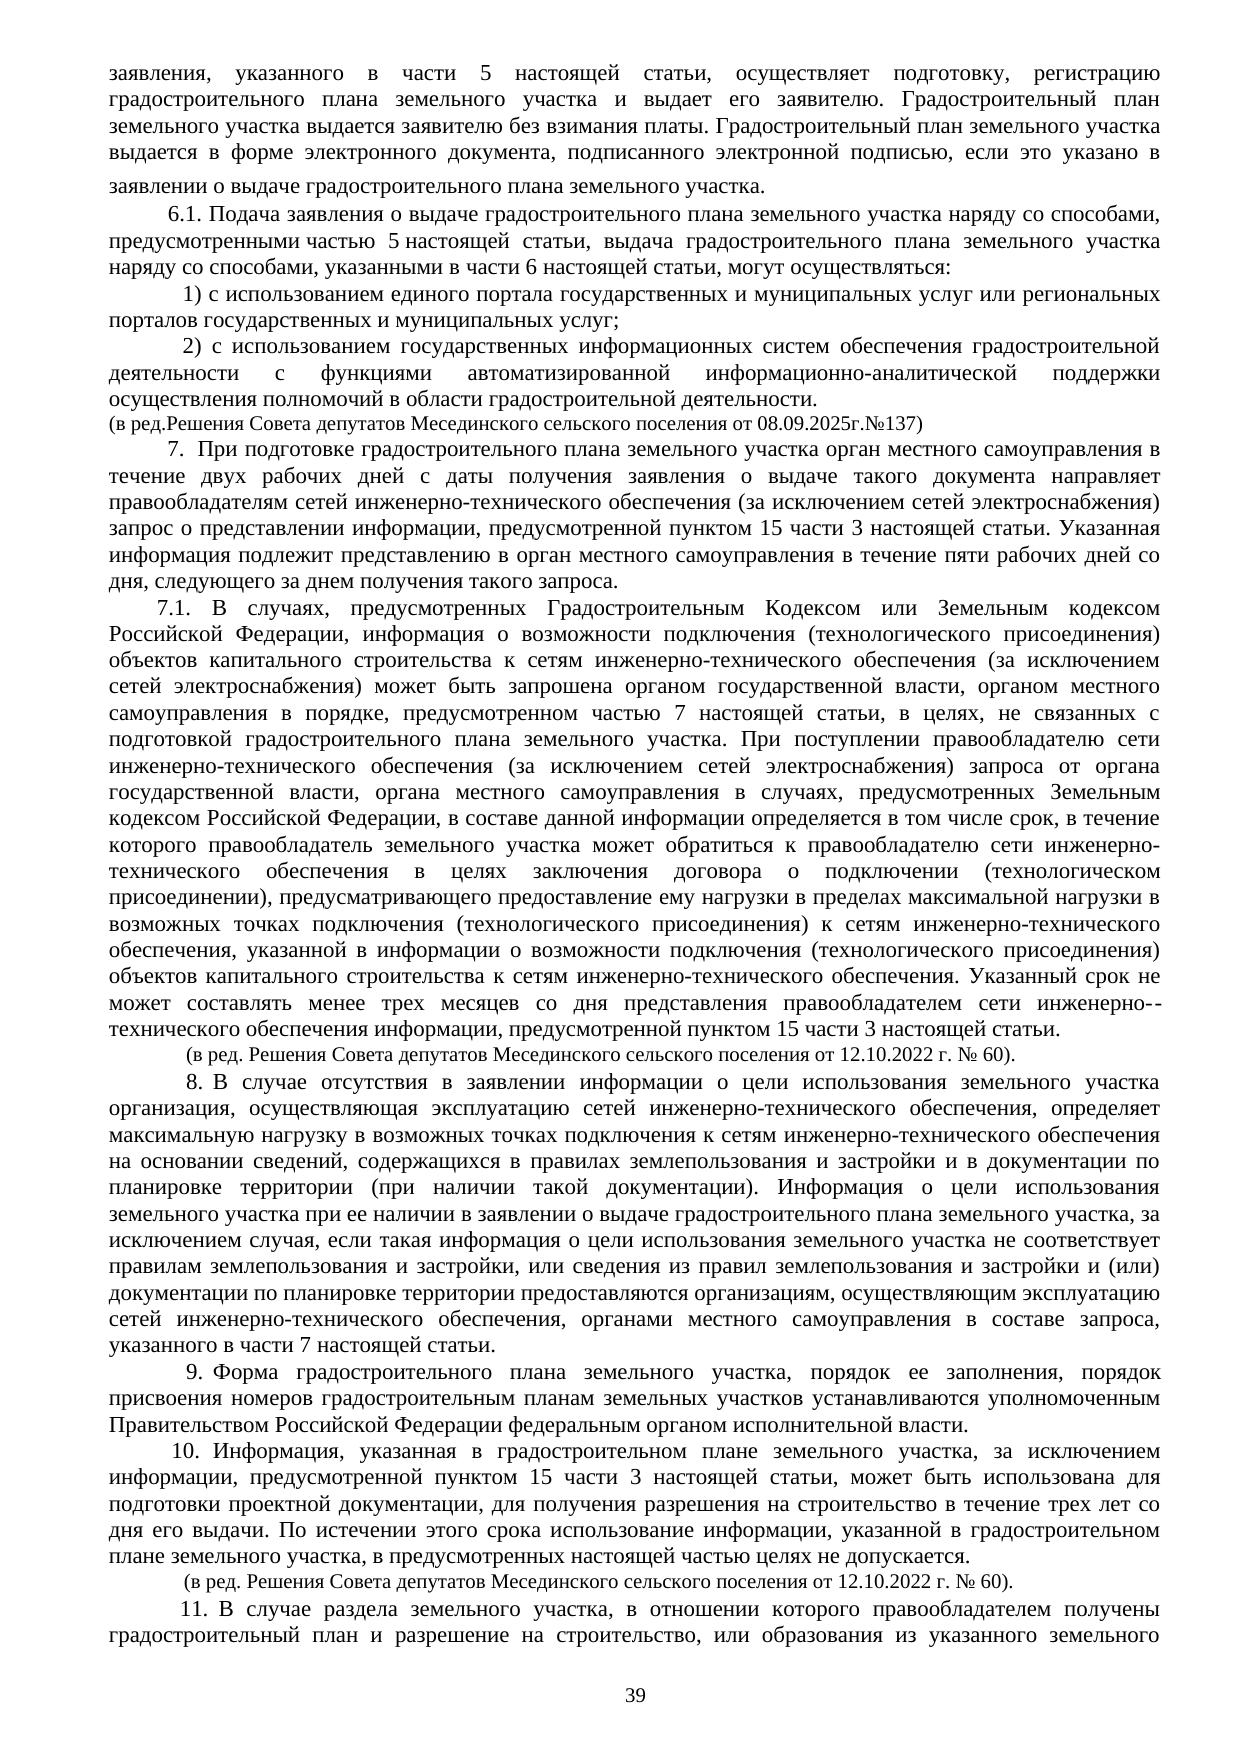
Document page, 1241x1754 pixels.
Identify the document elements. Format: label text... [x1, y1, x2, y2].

text 7.1. В случаях, предусмотренных Градостроительным Кодексом или Земельным кодексом Российской Федерации, информация о возможности подключения (технологического присоединения) объектов капитального строительства к сетям инженерно-технического обеспечения (за исключением сетей электроснабжения) может быть запрошена органом государственной власти, органом местного самоуправления в порядке, предусмотренном частью 7 настоящей статьи, в целях, не связанных с подготовкой градостроительного плана земельного участка. При поступлении правообладателю сети инженерно-технического обеспечения (за исключением сетей электроснабжения) запроса от органа государственной власти, органа местного самоуправления в случаях, предусмотренных Земельным кодексом Российской Федерации, в составе данной информации определяется в том числе срок, в течение которого правообладатель земельного участка может обратиться к правообладателю сети инженерно-технического обеспечения в целях заключения договора о подключении (технологическом присоединении), предусматривающего предоставление ему нагрузки в пределах максимальной нагрузки в возможных точках подключения (технологического присоединения) к сетям инженерно-технического обеспечения, указанной в информации о возможности подключения (технологического присоединения) объектов капитального строительства к сетям инженерно-технического обеспечения. Указанный срок не может составлять менее трех месяцев со дня представления правообладателем сети инженерно-технического обеспечения информации, предусмотренной пунктом 15 части 3 настоящей статьи. [109, 593, 1162, 1042]
text (в ред. Решения Совета депутатов Месединского сельского поселения от 12.10.2022 г. № 60). [109, 1042, 1162, 1066]
text 2) с использованием государственных информационных систем обеспечения градостроительной деятельности с функциями автоматизированной информационно-аналитической поддержки осуществления полномочий в области градостроительной деятельности. [109, 332, 1162, 411]
list Форма градостроительного плана земельного участка, порядок ее заполнения, порядок присвоения номеров градостроительным планам земельных участков устанавливаются уполномоченным Правительством Российской Федерации федеральным органом исполнительной власти. [109, 1358, 1162, 1437]
text (в ред. Решения Совета депутатов Месединского сельского поселения от 12.10.2022 г. № 60). [109, 1569, 1162, 1593]
text 6.1. Подача заявления о выдаче градостроительного плана земельного участка наряду со способами, предусмотренными частью 5 настоящей статьи, выдача градостроительного плана земельного участка наряду со способами, указанными в части 6 настоящей статьи, могут осуществляться: [109, 201, 1162, 279]
text (в ред.Решения Совета депутатов Месединского сельского поселения от 08.09.2025г.№137) [109, 411, 1162, 435]
list В случае отсутствия в заявлении информации о цели использования земельного участка организация, осуществляющая эксплуатацию сетей инженерно-технического обеспечения, определяет максимальную нагрузку в возможных точках подключения к сетям инженерно-технического обеспечения на основании сведений, содержащихся в правилах землепользования и застройки и в документации по планировке территории (при наличии такой документации). Информация о цели использования земельного участка при ее наличии в заявлении о выдаче градостроительного плана земельного участка, за исключением случая, если такая информация о цели использования земельного участка не соответствует правилам землепользования и застройки, или сведения из правил землепользования и застройки и (или) документации по планировке территории предоставляются организациям, осуществляющим эксплуатацию сетей инженерно-технического обеспечения, органами местного самоуправления в составе запроса, указанного в части 7 настоящей статьи. [109, 1068, 1162, 1358]
list Информация, указанная в градостроительном плане земельного участка, за исключением информации, предусмотренной пунктом 15 части 3 настоящей статьи, может быть использована для подготовки проектной документации, для получения разрешения на строительство в течение трех лет со дня его выдачи. По истечении этого срока использование информации, указанной в градостроительном плане земельного участка, в предусмотренных настоящей частью целях не допускается. [109, 1437, 1162, 1569]
text 1) с использованием единого портала государственных и муниципальных услуг или региональных порталов государственных и муниципальных услуг; [109, 279, 1162, 332]
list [109, 59, 1162, 201]
list При подготовке градостроительного плана земельного участка орган местного самоуправления в течение двух рабочих дней с даты получения заявления о выдаче такого документа направляет правообладателям сетей инженерно-технического обеспечения (за исключением сетей электроснабжения) запрос о представлении информации, предусмотренной пунктом 15 части 3 настоящей статьи. Указанная информация подлежит представлению в орган местного самоуправления в течение пяти рабочих дней со дня, следующего за днем получения такого запроса. [109, 435, 1162, 593]
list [109, 1595, 1162, 1648]
